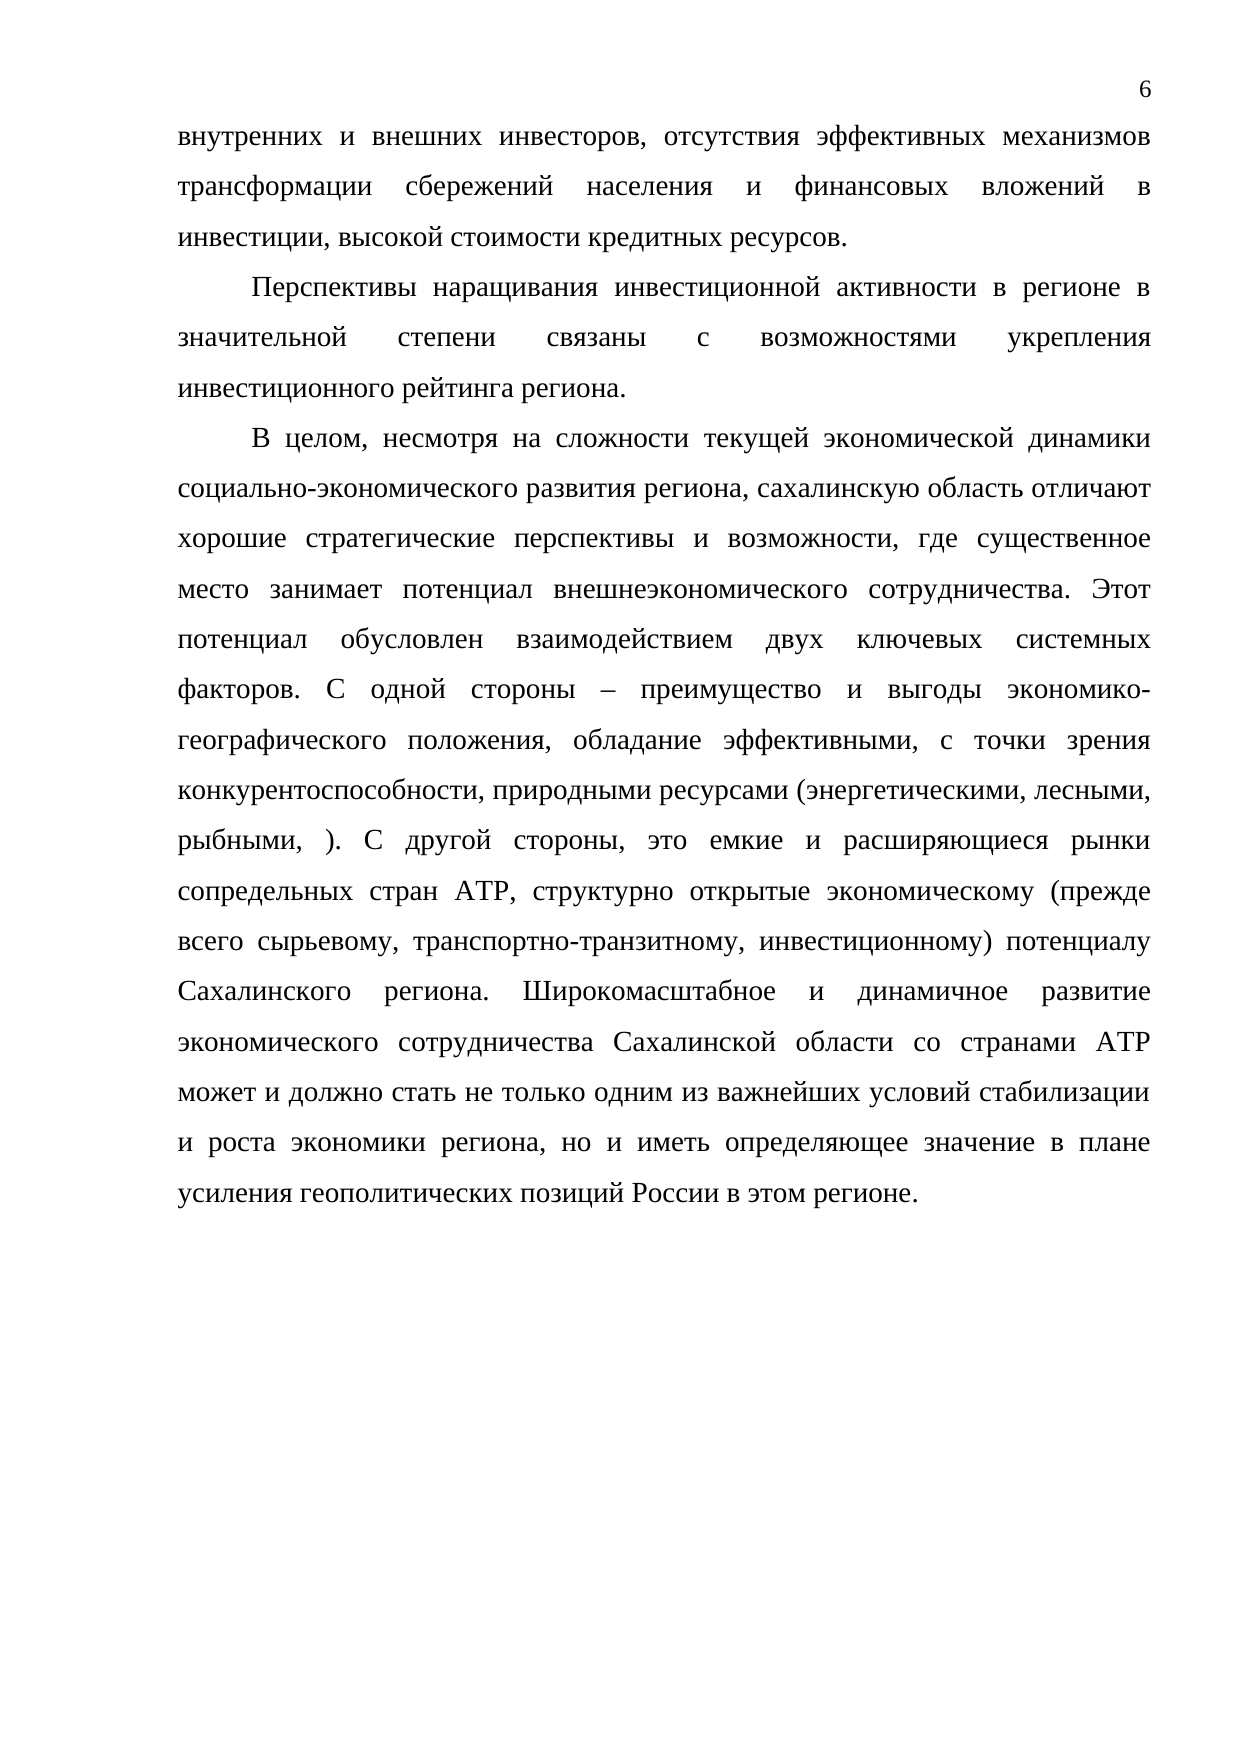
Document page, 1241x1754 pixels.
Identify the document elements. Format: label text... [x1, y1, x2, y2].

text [177, 118, 1152, 252]
text В целом, несмотря на сложности текущей экономической динамики социально-экономического развития региона, сахалинскую область отличают хорошие стратегические перспективы и возможности, где существенное место занимает потенциал внешнеэкономического сотрудничества. Этот потенциал обусловлен взаимодействием двух ключевых системных факторов. С одной стороны – преимущество и выгоды экономико-географического положения, обладание эффективными, с точки зрения конкурентоспособности, природными ресурсами (энергетическими, лесными, рыбными, ). С другой стороны, это емкие и расширяющиеся рынки сопредельных стран АТР, структурно открытые экономическому (прежде всего сырьевому, транспортно-транзитному, инвестиционному) потенциалу Сахалинского региона. Широкомасштабное и динамичное развитие экономического сотрудничества Сахалинской области со странами АТР может и должно стать не только одним из важнейших условий стабилизации и роста экономики региона, но и иметь определяющее значение в плане усиления геополитических позиций России в этом регионе. [177, 420, 1152, 1208]
text Перспективы наращивания инвестиционной активности в регионе в значительной степени связаны с возможностями укрепления инвестиционного рейтинга региона. [177, 269, 1152, 403]
